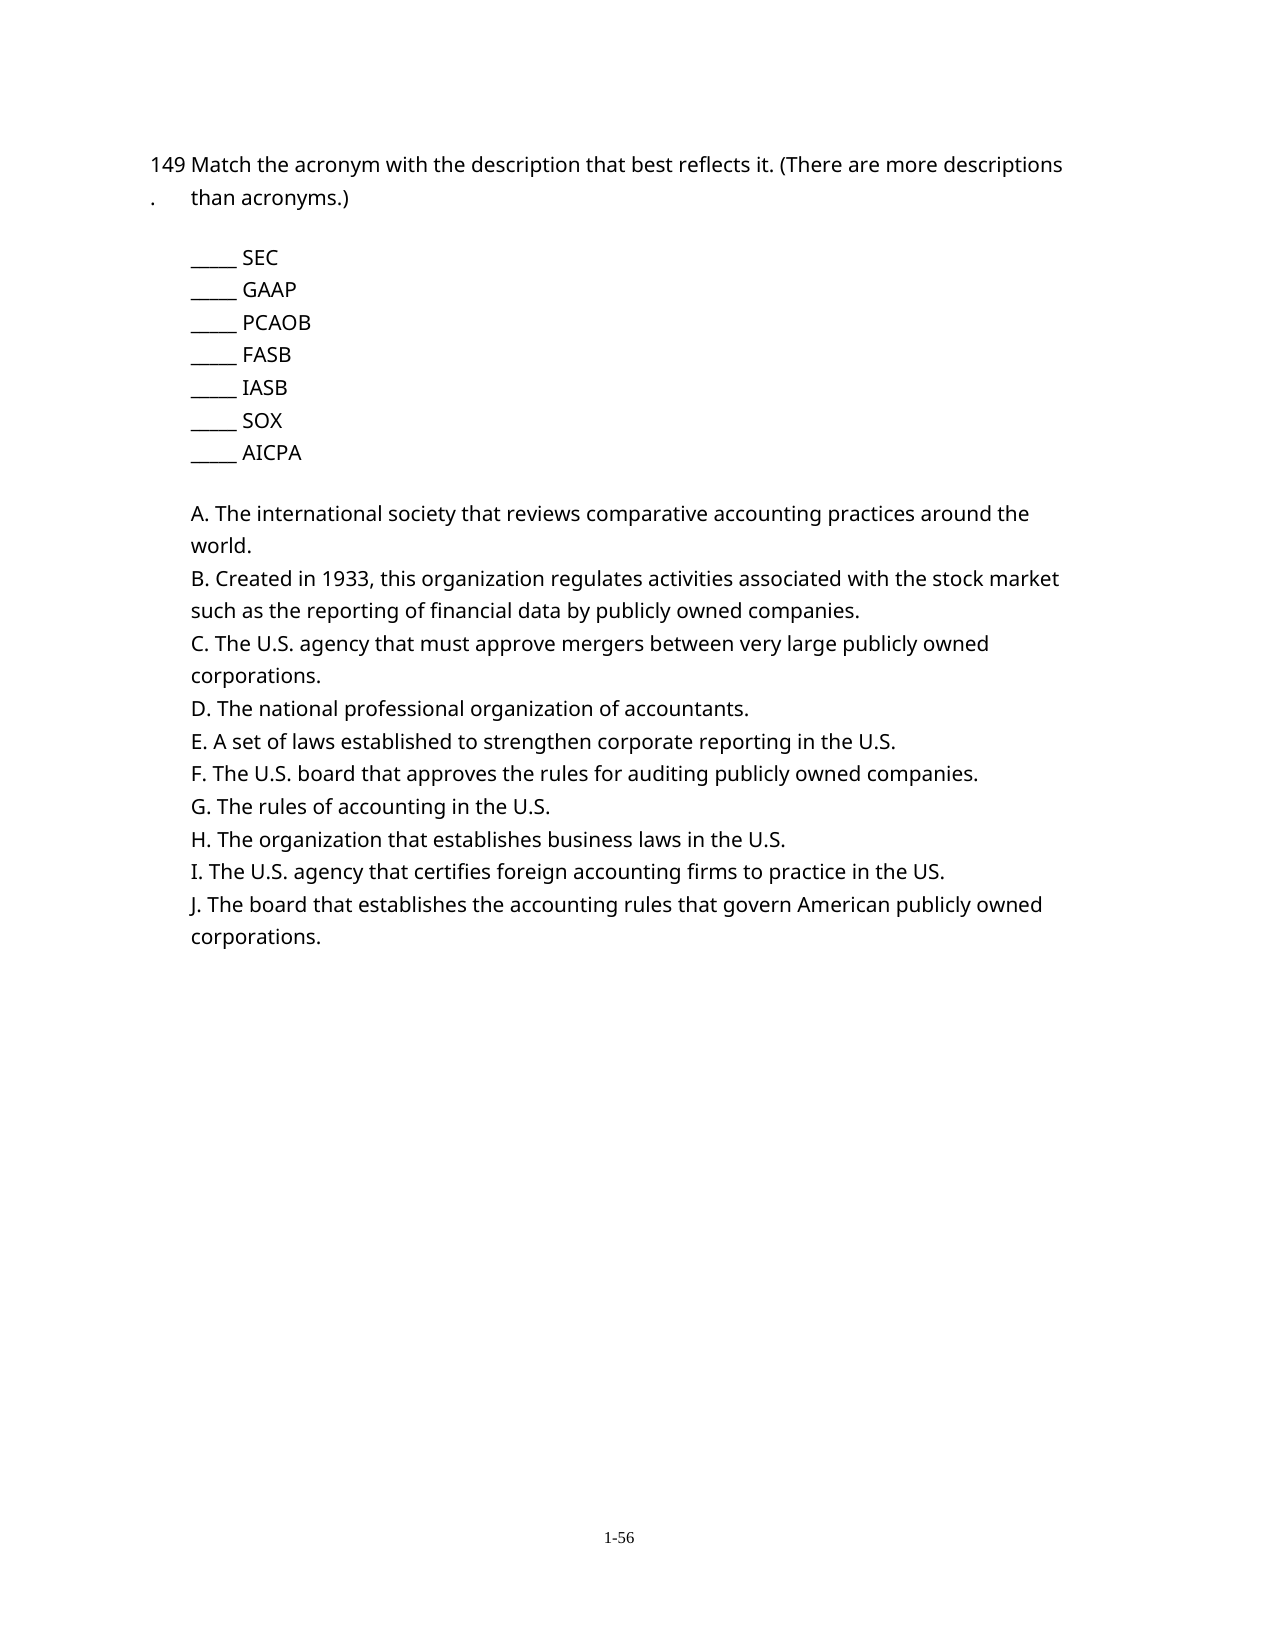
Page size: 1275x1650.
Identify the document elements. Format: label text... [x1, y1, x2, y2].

table_header Match the acronym with the description that best reflects it. (There are more descriptions than acronyms.) _____ SEC _____ GAAP _____ PCAOB _____ FASB _____ IASB _____ SOX _____ AICPA A. The international society that reviews comparative accounting practices around the world. B. Created in 1933, this organization regulates activities associated with the stock market such as the reporting of financial data by publicly owned companies. C. The U.S. agency that must approve mergers between very large publicly owned corporations. D. The national professional organization of accountants. E. A set of laws established to strengthen corporate reporting in the U.S. F. The U.S. board that approves the rules for auditing publicly owned companies. G. The rules of accounting in the U.S. H. The organization that establishes business laws in the U.S. I. The U.S. agency that certifies foreign accounting firms to practice in the US. J. The board that establishes the accounting rules that govern American publicly owned corporations. [191, 150, 1087, 1274]
table_header 149. [150, 150, 191, 1274]
